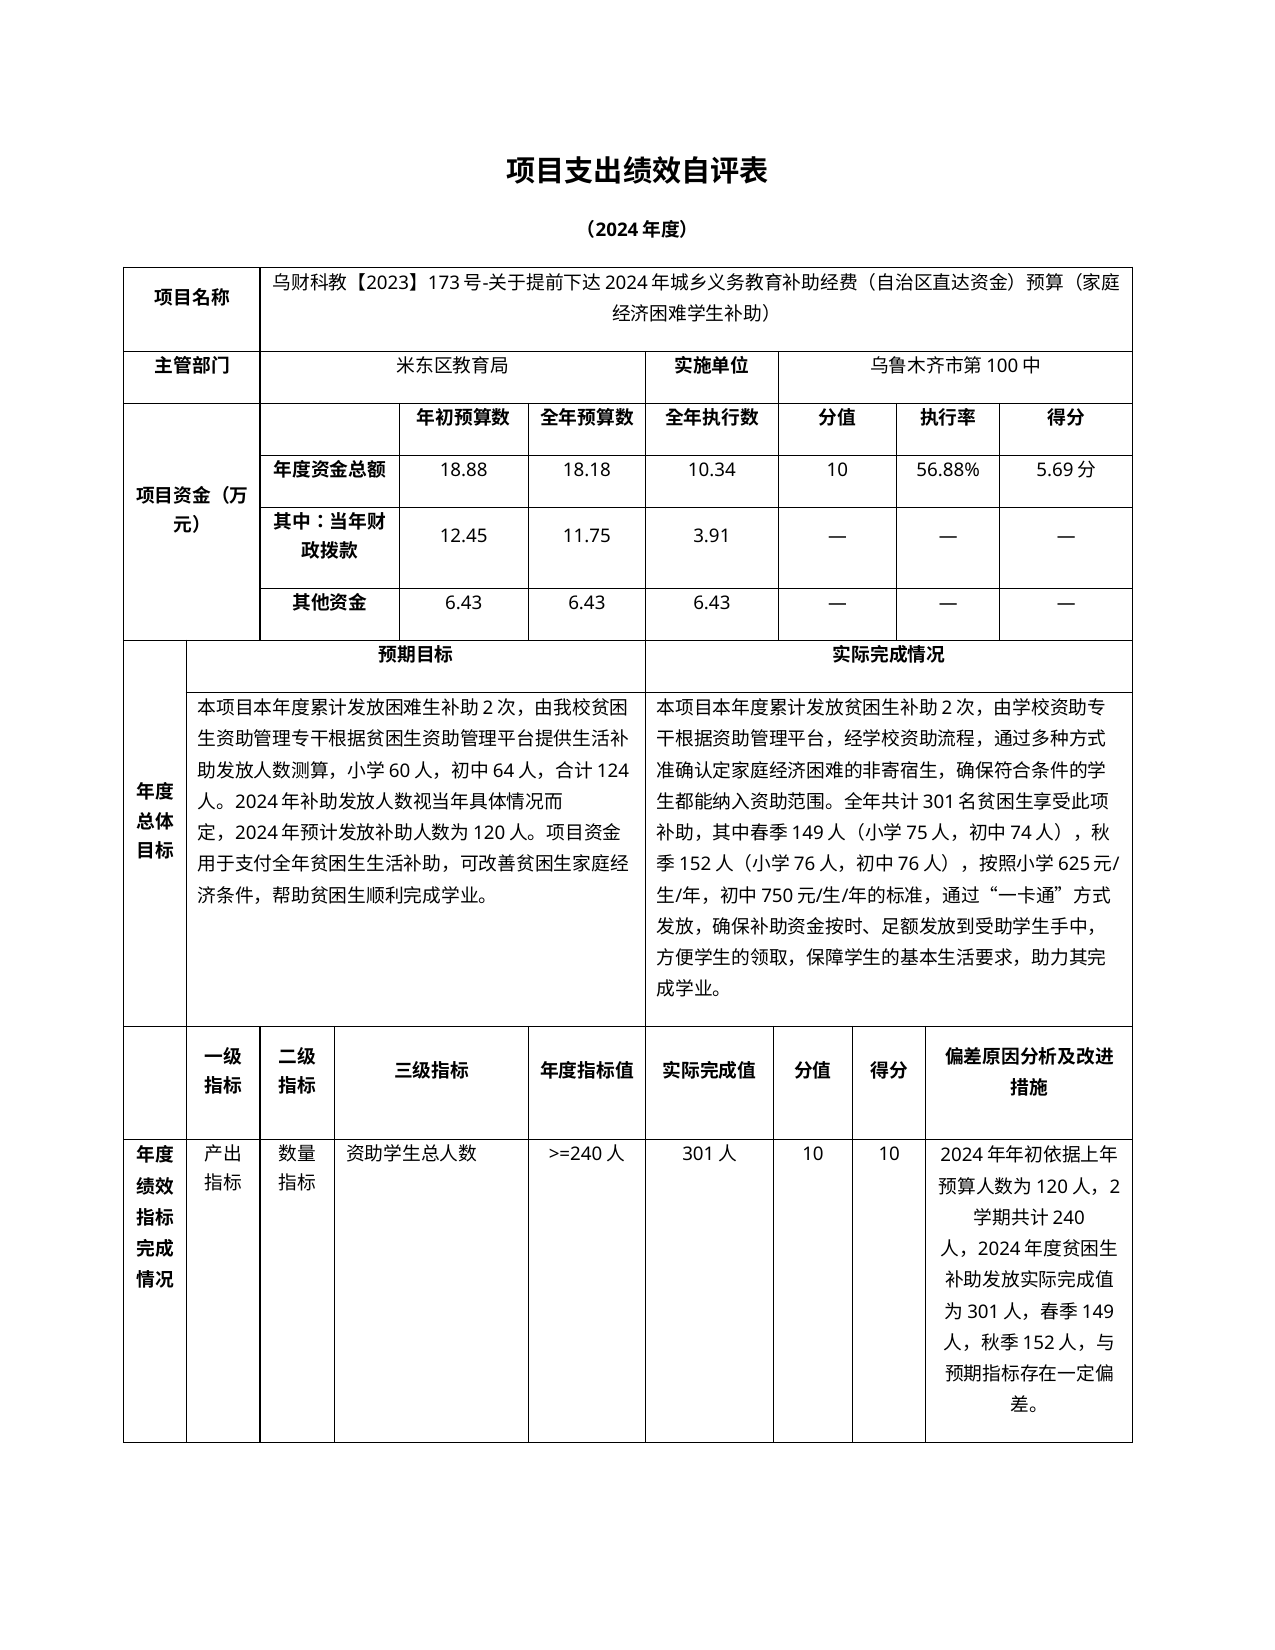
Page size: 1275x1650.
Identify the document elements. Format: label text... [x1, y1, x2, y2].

table_cell [261, 404, 399, 455]
table_cell 主管部门 [124, 352, 259, 403]
table_cell — [1000, 508, 1132, 587]
table_cell [124, 1027, 186, 1139]
table_cell 年度绩效指标完成情况 [124, 1140, 186, 1442]
table_cell 年度指标值 [529, 1027, 645, 1139]
table_cell — [779, 508, 896, 587]
table_cell 3.91 [646, 508, 778, 587]
table_cell — [897, 508, 999, 587]
table_cell 年度总体目标 [124, 641, 186, 1026]
table_cell 二级指标 [261, 1027, 334, 1139]
table_cell 18.88 [400, 456, 528, 507]
table_cell 分值 [779, 404, 896, 455]
table_cell 全年执行数 [646, 404, 778, 455]
table_cell 10 [853, 1140, 925, 1442]
table_cell 11.75 [529, 508, 645, 587]
table_cell 产出指标 [187, 1140, 259, 1442]
table_cell 10.34 [646, 456, 778, 507]
table_cell 本项目本年度累计发放贫困生补助2次，由学校资助专干根据资助管理平台，经学校资助流程，通过多种方式准确认定家庭经济困难的非寄宿生，确保符合条件的学生都能纳入资助范围。全年共计301名贫困生享受此项补助，其中春季149人（小学75人，初中74人），秋季152人（小学76人，初中76人），按照小学625元/生/年，初中750元/生/年的标准，通过“一卡通”方式发放，确保补助资金按时、足额发放到受助学生手中，方便学生的领取，保障学生的基本生活要求，助力其完成学业。 [646, 693, 1132, 1026]
table_cell 其他资金 [261, 589, 399, 639]
table_cell 6.43 [529, 589, 645, 639]
table_cell — [897, 589, 999, 639]
table_cell 301人 [646, 1140, 773, 1442]
table_cell 资助学生总人数 [335, 1140, 528, 1442]
table_cell 18.18 [529, 456, 645, 507]
table_cell 56.88% [897, 456, 999, 507]
table_cell 年初预算数 [400, 404, 528, 455]
table_cell 6.43 [400, 589, 528, 639]
table_cell 一级指标 [187, 1027, 259, 1139]
table_cell 分值 [774, 1027, 852, 1139]
table_cell 全年预算数 [529, 404, 645, 455]
table_cell 实施单位 [646, 352, 778, 403]
table_cell 实际完成情况 [646, 641, 1132, 692]
table_cell 年度资金总额 [261, 456, 399, 507]
table_cell — [1000, 589, 1132, 639]
table_cell 12.45 [400, 508, 528, 587]
table_cell 2024年年初依据上年预算人数为120人，2学期共计240人，2024年度贫困生补助发放实际完成值为301人，春季149人，秋季152人，与预期指标存在一定偏差。 [926, 1140, 1132, 1442]
table_cell 三级指标 [335, 1027, 528, 1139]
table_cell 偏差原因分析及改进措施 [926, 1027, 1132, 1139]
table_cell 实际完成值 [646, 1027, 773, 1139]
table_cell 本项目本年度累计发放困难生补助2次，由我校贫困生资助管理专干根据贫困生资助管理平台提供生活补助发放人数测算，小学60人，初中64人，合计124人。2024年补助发放人数视当年具体情况而定，2024年预计发放补助人数为120人。项目资金用于支付全年贫困生生活补助，可改善贫困生家庭经济条件，帮助贫困生顺利完成学业。 [187, 693, 645, 1026]
table_header 项目名称 [124, 268, 259, 351]
table_cell 预期目标 [187, 641, 645, 692]
table_cell 项目资金（万元） [124, 404, 259, 639]
table_cell 米东区教育局 [261, 352, 645, 403]
table_cell — [779, 589, 896, 639]
table_cell 乌鲁木齐市第100中 [779, 352, 1132, 403]
table_cell 10 [774, 1140, 852, 1442]
table_cell >=240人 [529, 1140, 645, 1442]
table_cell 得分 [853, 1027, 925, 1139]
table_cell 6.43 [646, 589, 778, 639]
table_cell 其中：当年财政拨款 [261, 508, 399, 587]
table_cell 数量指标 [261, 1140, 334, 1442]
table_cell 得分 [1000, 404, 1132, 455]
table_cell 5.69分 [1000, 456, 1132, 507]
text （2024年度） [187, 216, 1087, 242]
table_cell 执行率 [897, 404, 999, 455]
text 项目支出绩效自评表 [187, 150, 1087, 190]
table_cell 10 [779, 456, 896, 507]
table_header 乌财科教【2023】173号-关于提前下达2024年城乡义务教育补助经费（自治区直达资金）预算（家庭经济困难学生补助） [261, 268, 1132, 351]
